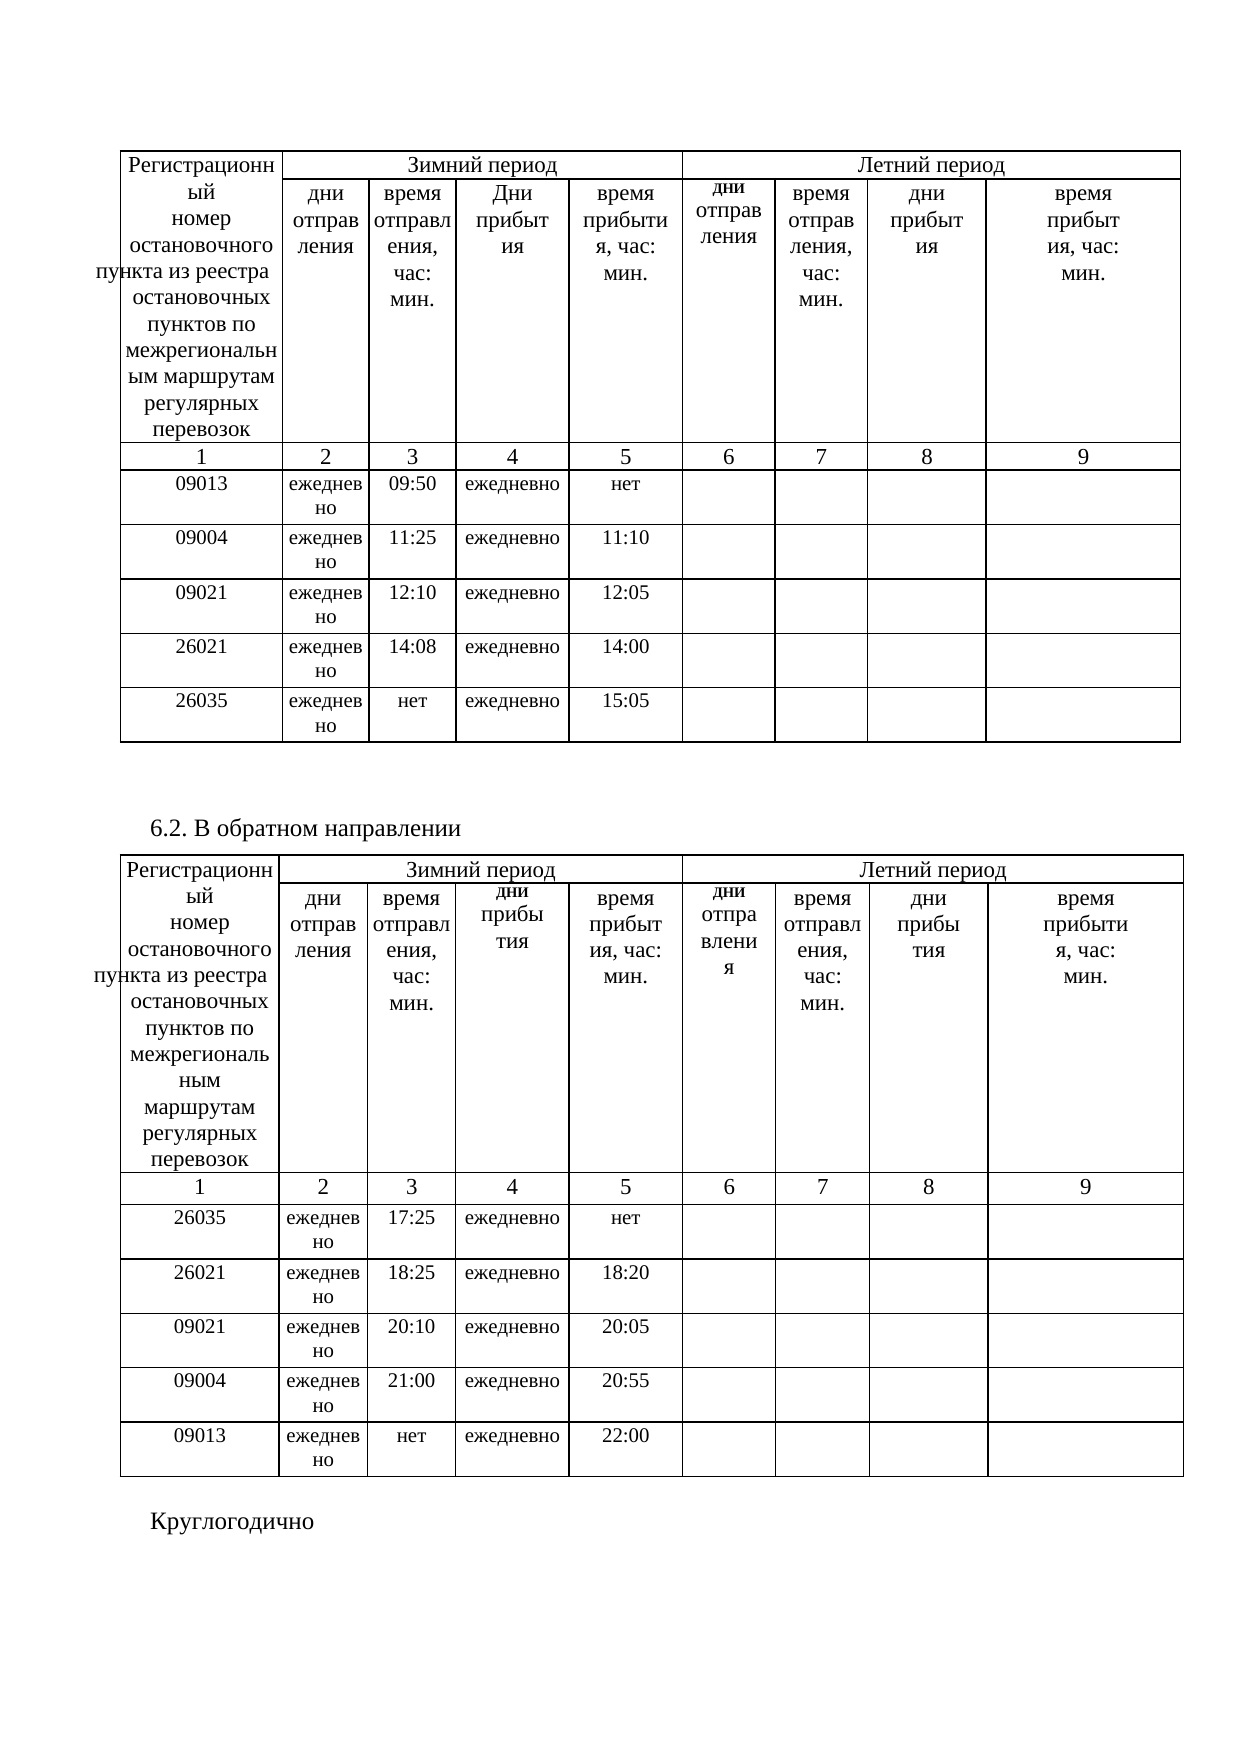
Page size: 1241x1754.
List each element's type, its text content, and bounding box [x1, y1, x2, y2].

table_cell 26021 [121, 634, 282, 687]
table_cell [989, 1260, 1183, 1312]
table_cell 20:10 [368, 1314, 455, 1367]
table_cell 2 [280, 1173, 367, 1204]
table_cell Дни прибыт ия [457, 180, 568, 441]
table_cell [776, 471, 867, 524]
table_cell 1 [121, 1173, 278, 1204]
table_cell ДНИ отпра влени я [683, 884, 775, 1172]
table_cell 7 [776, 1173, 869, 1204]
table_cell дни отправ ления [283, 180, 368, 441]
table_cell время прибыти я, час: мин. [570, 180, 682, 441]
table_cell 09:50 [370, 471, 455, 524]
table_cell ежедневно [283, 580, 368, 632]
table_cell [870, 1260, 987, 1312]
table_cell [683, 1314, 775, 1367]
table_cell ежедневно [456, 1423, 568, 1476]
table_header Регистрационный номер остановочного пункта из реестра остановочных пунктов по межрегиональным маршрутам регулярных перевозок [121, 152, 282, 441]
table_cell ежедневно [457, 634, 568, 687]
table_cell [989, 1314, 1183, 1367]
table_cell [683, 1368, 775, 1421]
table_cell ежедневно [283, 688, 368, 741]
table_cell 09004 [121, 525, 282, 578]
table_cell [987, 634, 1180, 687]
table_cell ежедневно [457, 525, 568, 578]
table_cell нет [570, 471, 682, 524]
table_cell 20:55 [570, 1368, 682, 1421]
table_cell [870, 1368, 987, 1421]
table_cell [683, 525, 774, 578]
table_cell 3 [368, 1173, 455, 1204]
table_cell 11:25 [370, 525, 455, 578]
table_cell нет [368, 1423, 455, 1476]
table_cell 17:25 [368, 1205, 455, 1258]
table_header Регистрационный номер остановочного пункта из реестра остановочных пунктов по межрегиональным маршрутам регулярных перевозок [121, 856, 278, 1172]
table_cell 7 [776, 443, 867, 469]
table_cell 6 [683, 1173, 775, 1204]
table_cell [870, 1205, 987, 1258]
table_cell 11:10 [570, 525, 682, 578]
table_cell 9 [987, 443, 1180, 469]
table_cell ежедневно [456, 1314, 568, 1367]
table_cell время отправл ения, час: мин. [368, 884, 455, 1172]
table_cell 8 [868, 443, 985, 469]
table_cell 4 [457, 443, 568, 469]
table_cell [776, 525, 867, 578]
table_cell нет [570, 1205, 682, 1258]
table_cell ежедневно [280, 1423, 367, 1476]
table_cell ежедневно [280, 1314, 367, 1367]
table_cell ежедневно [457, 580, 568, 632]
table_cell [776, 688, 867, 741]
table_cell ежедневно [280, 1368, 367, 1421]
table_cell [776, 1368, 869, 1421]
table_header Зимний период [280, 856, 682, 882]
table_cell [683, 1205, 775, 1258]
table_cell ежедневно [283, 471, 368, 524]
table_cell 5 [570, 443, 682, 469]
table_cell 8 [870, 1173, 987, 1204]
table_cell [989, 1368, 1183, 1421]
table_cell [987, 525, 1180, 578]
table_cell [683, 688, 774, 741]
table_cell [987, 688, 1180, 741]
table_cell 26035 [121, 688, 282, 741]
table_cell 2 [283, 443, 368, 469]
table_cell [987, 580, 1180, 632]
table_cell 6 [683, 443, 774, 469]
table_cell 12:05 [570, 580, 682, 632]
table_cell ДНИ отправ ления [683, 180, 774, 441]
table_cell дни прибыт ия [868, 180, 985, 441]
table_cell 3 [370, 443, 455, 469]
table_cell [868, 471, 985, 524]
table_cell время отправл ения, час: мин. [776, 884, 869, 1172]
table_cell 21:00 [368, 1368, 455, 1421]
table_cell [776, 1423, 869, 1476]
table_cell [776, 1260, 869, 1312]
table_cell ежедневно [280, 1205, 367, 1258]
table_cell 18:20 [570, 1260, 682, 1312]
table_cell ежедневно [280, 1260, 367, 1312]
table_header Летний период [683, 856, 1183, 882]
table_cell ДНИ прибы тия [456, 884, 568, 1172]
table_cell нет [370, 688, 455, 741]
table_cell время прибыт ия, час: мин. [570, 884, 682, 1172]
table_cell ежедневно [457, 471, 568, 524]
table_cell 26021 [121, 1260, 278, 1312]
table_cell ежедневно [456, 1260, 568, 1312]
text Круглогодично [150, 1506, 1090, 1535]
table_cell 5 [570, 1173, 682, 1204]
table_header Зимний период [283, 152, 682, 178]
table_cell [989, 1423, 1183, 1476]
table_cell 09013 [121, 1423, 278, 1476]
table_cell 09021 [121, 580, 282, 632]
table_cell [989, 1205, 1183, 1258]
table_cell дни прибы тия [870, 884, 987, 1172]
table_cell ежедневно [456, 1368, 568, 1421]
table_cell [683, 471, 774, 524]
table_cell [776, 580, 867, 632]
table_cell 09013 [121, 471, 282, 524]
table_cell [683, 634, 774, 687]
text 6.2. В обратном направлении [150, 813, 1090, 842]
table_cell [683, 580, 774, 632]
table_cell 15:05 [570, 688, 682, 741]
table_cell дни отправ ления [280, 884, 367, 1172]
table_cell [776, 1205, 869, 1258]
table_cell 09004 [121, 1368, 278, 1421]
table_cell [776, 1314, 869, 1367]
table_cell 1 [121, 443, 282, 469]
table_cell время отправл ения, час: мин. [370, 180, 455, 441]
table_cell ежедневно [283, 634, 368, 687]
table_cell 22:00 [570, 1423, 682, 1476]
table_cell [870, 1423, 987, 1476]
table_cell [683, 1423, 775, 1476]
table_cell 14:00 [570, 634, 682, 687]
table_cell 18:25 [368, 1260, 455, 1312]
table_cell время отправ ления, час: мин. [776, 180, 867, 441]
table_cell 14:08 [370, 634, 455, 687]
table_cell [683, 1260, 775, 1312]
table_cell 09021 [121, 1314, 278, 1367]
table_cell [868, 525, 985, 578]
table_cell ежедневно [457, 688, 568, 741]
table_cell время прибыт ия, час: мин. [987, 180, 1180, 441]
table_cell [870, 1314, 987, 1367]
table_cell ежедневно [456, 1205, 568, 1258]
table_cell [868, 688, 985, 741]
table_cell 4 [456, 1173, 568, 1204]
table_cell 12:10 [370, 580, 455, 632]
table_cell 26035 [121, 1205, 278, 1258]
table_cell 9 [989, 1173, 1183, 1204]
table_cell время прибыти я, час: мин. [989, 884, 1183, 1172]
table_header Летний период [683, 152, 1180, 178]
table_cell 20:05 [570, 1314, 682, 1367]
table_cell ежедневно [283, 525, 368, 578]
table_cell [868, 580, 985, 632]
table_cell [776, 634, 867, 687]
table_cell [868, 634, 985, 687]
table_cell [987, 471, 1180, 524]
